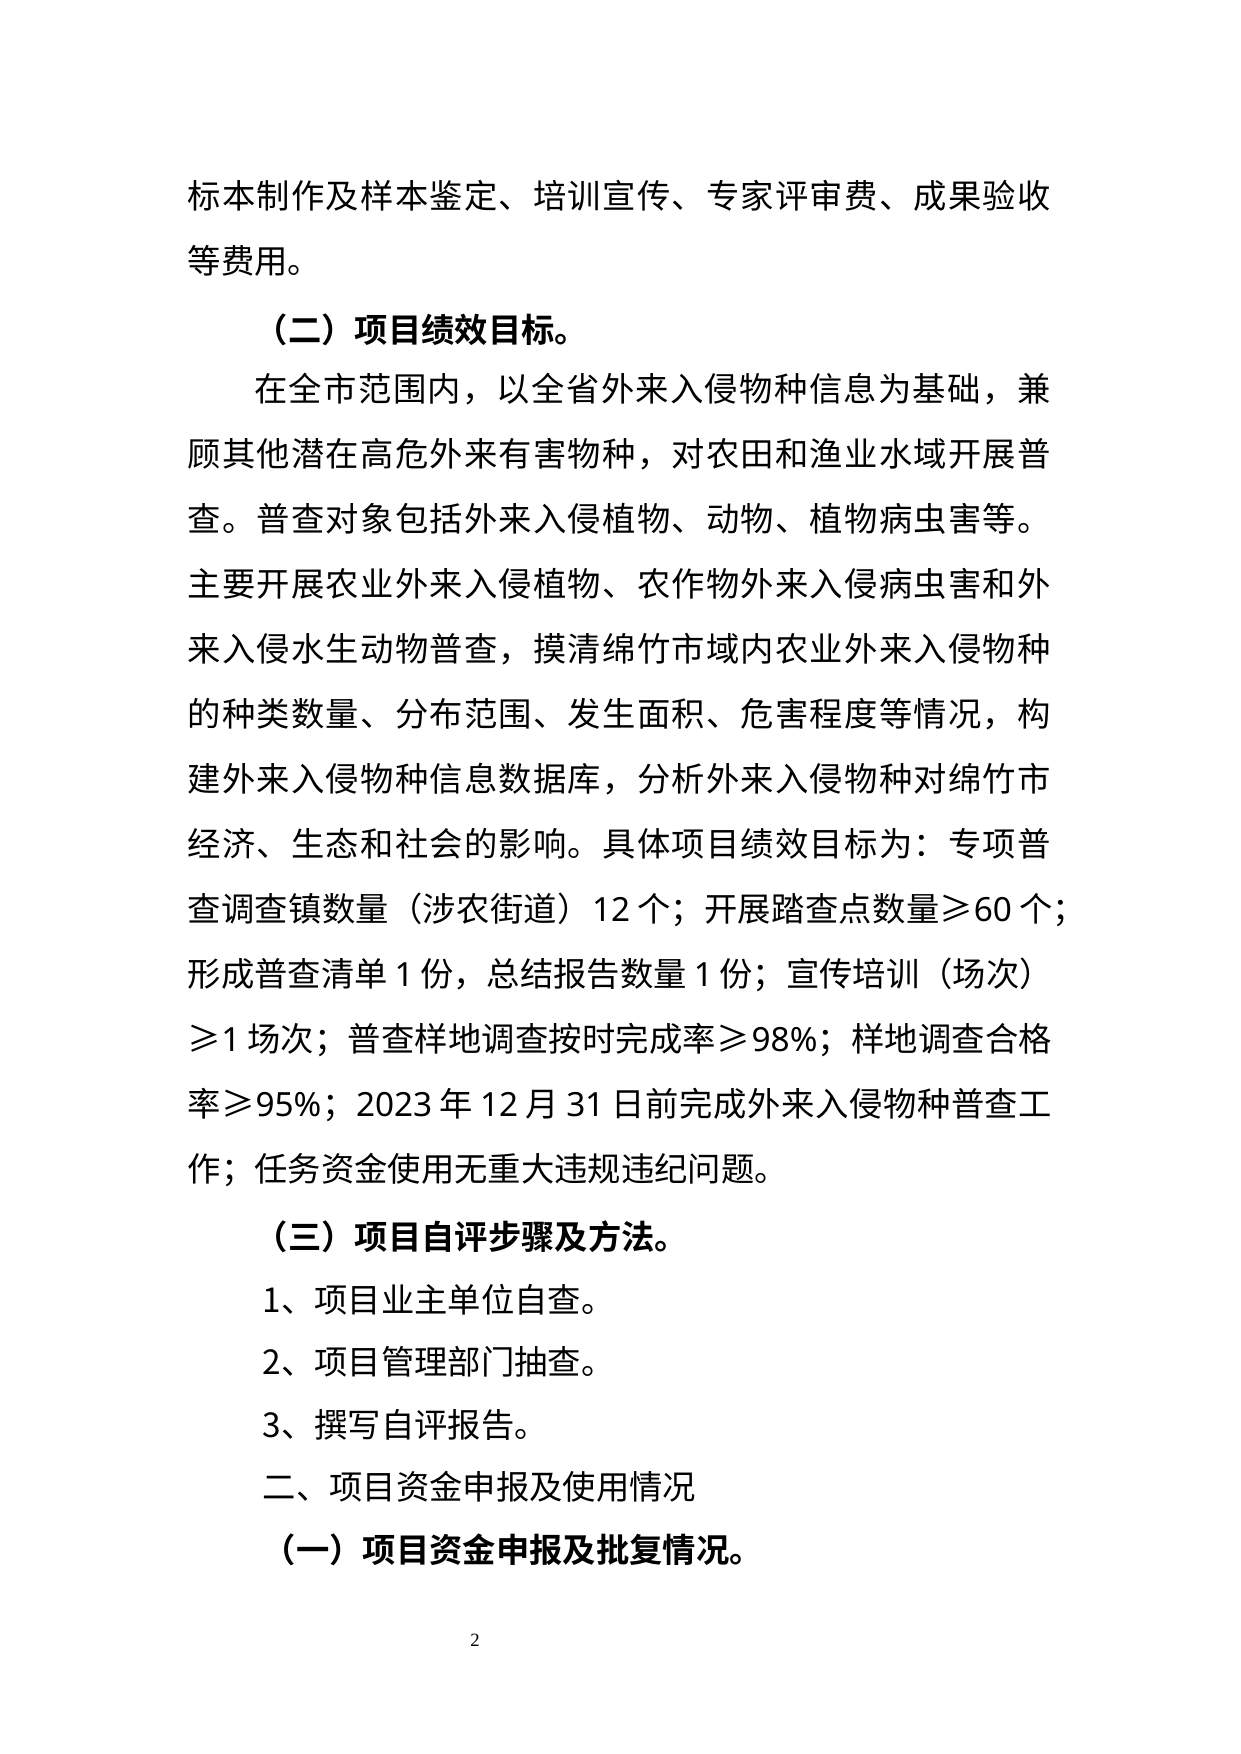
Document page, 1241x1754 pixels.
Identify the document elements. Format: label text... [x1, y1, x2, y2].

text （三）项目自评步骤及方法。 [187, 1199, 1053, 1262]
text 3、撰写自评报告。 [187, 1387, 1053, 1449]
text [187, 162, 1053, 292]
text 2、项目管理部门抽查。 [187, 1324, 1053, 1387]
text （一）项目资金申报及批复情况。 [187, 1512, 1053, 1574]
text 二、项目资金申报及使用情况 [187, 1449, 1053, 1512]
text （二）项目绩效目标。 [187, 292, 1053, 354]
text 1、项目业主单位自查。 [187, 1262, 1053, 1324]
text 在全市范围内，以全省外来入侵物种信息为基础，兼顾其他潜在高危外来有害物种，对农田和渔业水域开展普查。普查对象包括外来入侵植物、动物、植物病虫害等。主要开展农业外来入侵植物、农作物外来入侵病虫害和外来入侵水生动物普查，摸清绵竹市域内农业外来入侵物种的种类数量、分布范围、发生面积、危害程度等情况，构建外来入侵物种信息数据库，分析外来入侵物种对绵竹市经济、生态和社会的影响。具体项目绩效目标为：专项普查调查镇数量（涉农街道）12个；开展踏查点数量≥60个；形成普查清单1份，总结报告数量1份；宣传培训（场次）≥1场次；普查样地调查按时完成率≥98%；样地调查合格率≥95%；2023年12月31日前完成外来入侵物种普查工作；任务资金使用无重大违规违纪问题。 [187, 354, 1053, 1199]
